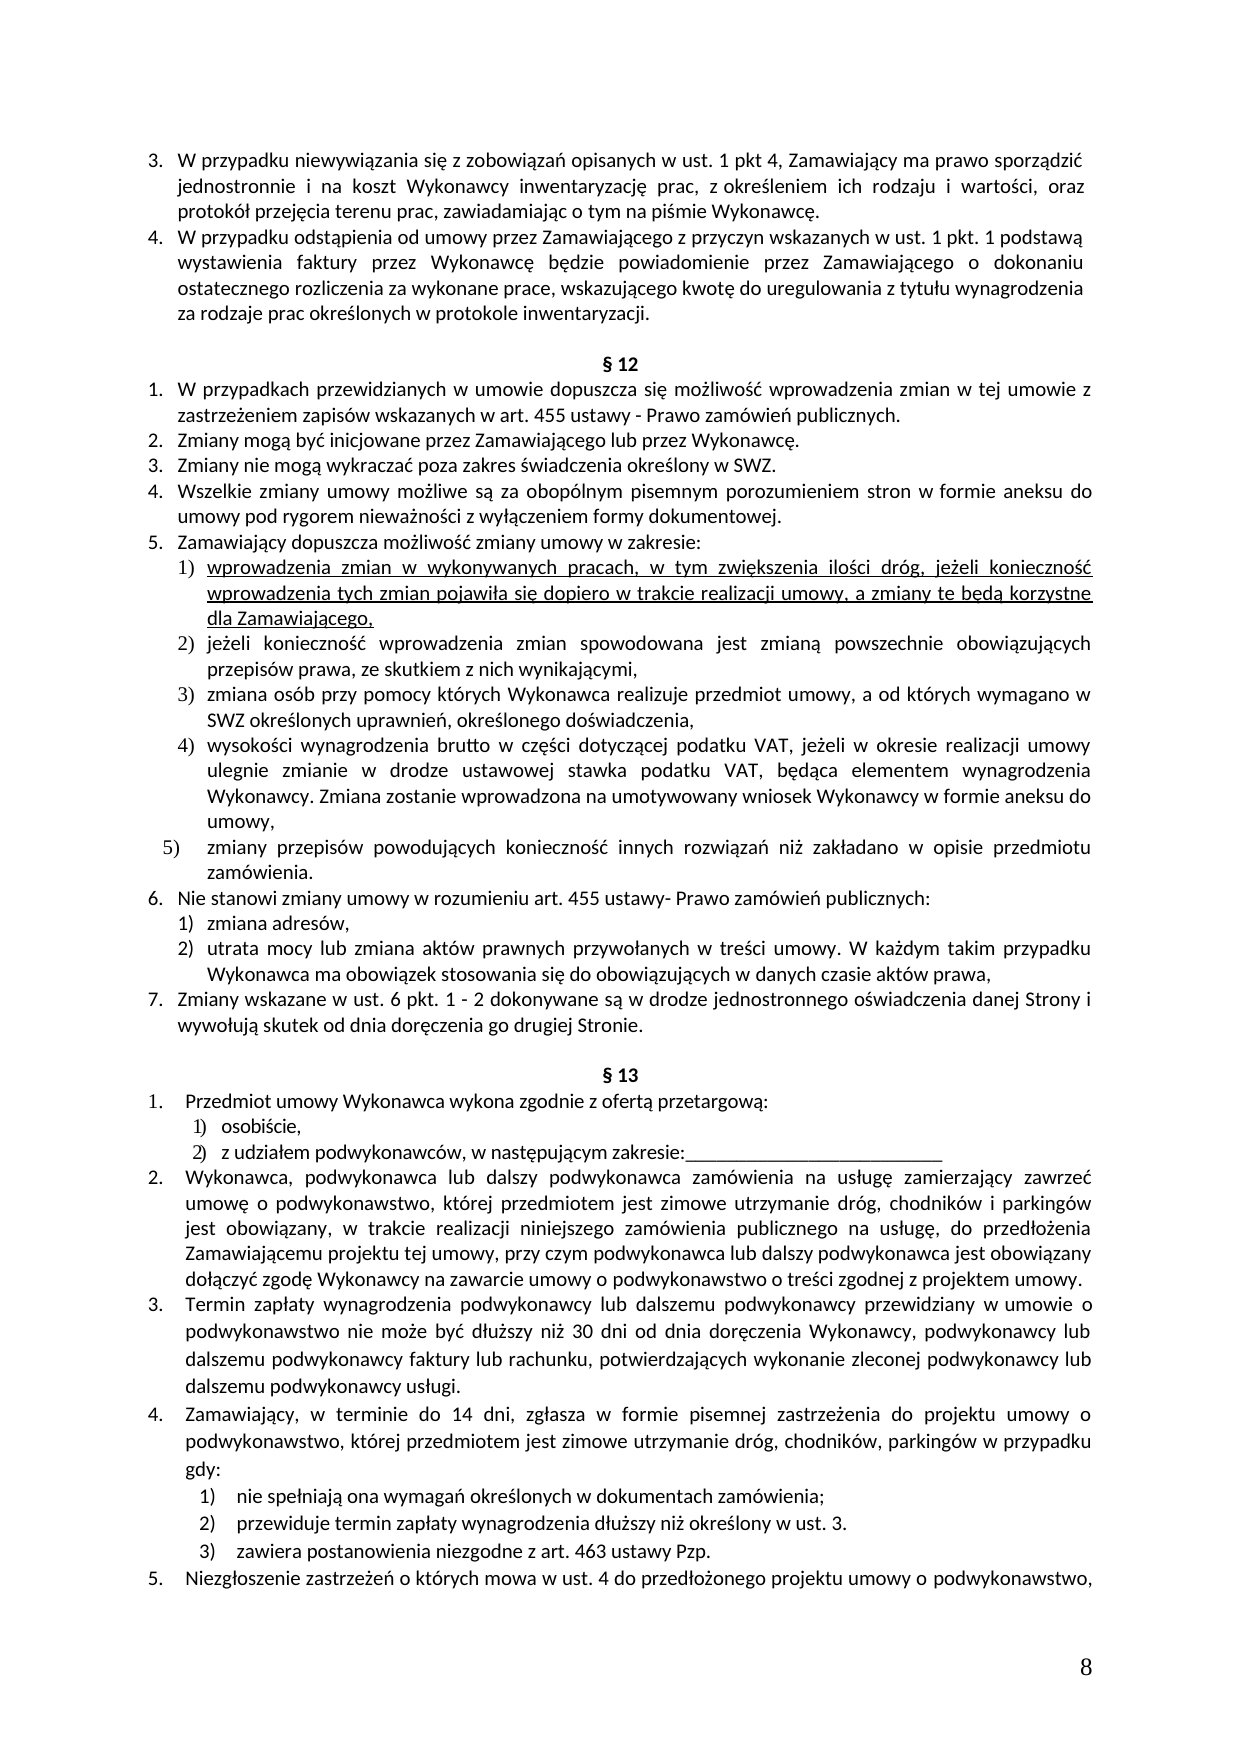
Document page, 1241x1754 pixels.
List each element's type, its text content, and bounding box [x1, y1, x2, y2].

list jeżeli konieczność wprowadzenia zmian spowodowana jest zmianą powszechnie obowiązujących przepisów prawa, ze skutkiem z nich wynikającymi, [177, 631, 1093, 681]
list Zamawiający dopuszcza możliwość zmiany umowy w zakresie: [148, 529, 1093, 554]
list W przypadku niewywiązania się z zobowiązań opisanych w ust. 1 pkt 4, Zamawiający ma prawo sporządzić jednostronnie i na koszt Wykonawcy inwentaryzację prac, z określeniem ich rodzaju i wartości, oraz protokół przejęcia terenu prac, zawiadamiając o tym na piśmie Wykonawcę. [148, 148, 1085, 224]
text § 12 [148, 351, 1093, 376]
list z udziałem podwykonawców, w następującym zakresie:_________________________ [192, 1139, 1093, 1164]
list Zmiany nie mogą wykraczać poza zakres świadczenia określony w SWZ. [148, 453, 1093, 478]
list utrata mocy lub zmiana aktów prawnych przywołanych w treści umowy. W każdym takim przypadku Wykonawca ma obowiązek stosowania się do obowiązujących w danych czasie aktów prawa, [177, 936, 1093, 986]
list W przypadkach przewidzianych w umowie dopuszcza się możliwość wprowadzenia zmian w tej umowie z zastrzeżeniem zapisów wskazanych w art. 455 ustawy - Prawo zamówień publicznych. [148, 376, 1093, 427]
text § 13 [148, 1063, 1093, 1088]
list zmiany przepisów powodujących konieczność innych rozwiązań niż zakładano w opisie przedmiotu zamówienia. [162, 834, 1093, 885]
list osobiście, [192, 1113, 1093, 1139]
list Wszelkie zmiany umowy możliwe są za obopólnym pisemnym porozumieniem stron w formie aneksu do umowy pod rygorem nieważności z wyłączeniem formy dokumentowej. [148, 478, 1093, 529]
list zmiana adresów, [177, 910, 1093, 936]
list W przypadku odstąpienia od umowy przez Zamawiającego z przyczyn wskazanych w ust. 1 pkt. 1 podstawą wystawienia faktury przez Wykonawcę będzie powiadomienie przez Zamawiającego o dokonaniu ostatecznego rozliczenia za wykonane prace, wskazującego kwotę do uregulowania z tytułu wynagrodzenia za rodzaje prac określonych w protokole inwentaryzacji. [148, 224, 1085, 326]
list Zmiany mogą być inicjowane przez Zamawiającego lub przez Wykonawcę. [148, 427, 1093, 453]
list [148, 1565, 1093, 1591]
list nie spełniają ona wymagań określonych w dokumentach zamówienia; [199, 1483, 1093, 1508]
list Nie stanowi zmiany umowy w rozumieniu art. 455 ustawy- Prawo zamówień publicznych: [148, 885, 1093, 910]
list przewiduje termin zapłaty wynagrodzenia dłuższy niż określony w ust. 3. [199, 1511, 1093, 1536]
list zawiera postanowienia niezgodne z art. 463 ustawy Pzp. [199, 1538, 1093, 1563]
list Zmiany wskazane w ust. 6 pkt. 1 - 2 dokonywane są w drodze jednostronnego oświadczenia danej Strony i wywołują skutek od dnia doręczenia go drugiej Stronie. [148, 986, 1093, 1037]
list Przedmiot umowy Wykonawca wykona zgodnie z ofertą przetargową: [148, 1088, 1093, 1113]
list Termin zapłaty wynagrodzenia podwykonawcy lub dalszemu podwykonawcy przewidziany w umowie o podwykonawstwo nie może być dłuższy niż 30 dni od dnia doręczenia Wykonawcy, podwykonawcy lub dalszemu podwykonawcy faktury lub rachunku, potwierdzających wykonanie zleconej podwykonawcy lub dalszemu podwykonawcy usługi. [148, 1291, 1093, 1399]
list wysokości wynagrodzenia brutto w części dotyczącej podatku VAT, jeżeli w okresie realizacji umowy ulegnie zmianie w drodze ustawowej stawka podatku VAT, będąca elementem wynagrodzenia Wykonawcy. Zmiana zostanie wprowadzona na umotywowany wniosek Wykonawcy w formie aneksu do umowy, [177, 732, 1093, 834]
list Wykonawca, podwykonawca lub dalszy podwykonawca zamówienia na usługę zamierzający zawrzeć umowę o podwykonawstwo, której przedmiotem jest zimowe utrzymanie dróg, chodników i parkingów jest obowiązany, w trakcie realizacji niniejszego zamówienia publicznego na usługę, do przedłożenia Zamawiającemu projektu tej umowy, przy czym podwykonawca lub dalszy podwykonawca jest obowiązany dołączyć zgodę Wykonawcy na zawarcie umowy o podwykonawstwo o treści zgodnej z projektem umowy. [148, 1164, 1093, 1291]
list Zamawiający, w terminie do 14 dni, zgłasza w formie pisemnej zastrzeżenia do projektu umowy o podwykonawstwo, której przedmiotem jest zimowe utrzymanie dróg, chodników, parkingów w przypadku gdy: [148, 1401, 1093, 1481]
list zmiana osób przy pomocy których Wykonawca realizuje przedmiot umowy, a od których wymagano w SWZ określonych uprawnień, określonego doświadczenia, [177, 681, 1093, 732]
list wprowadzenia zmian w wykonywanych pracach, w tym zwiększenia ilości dróg, jeżeli konieczność wprowadzenia tych zmian pojawiła się dopiero w trakcie realizacji umowy, a zmiany te będą korzystne dla Zamawiającego, [177, 554, 1093, 631]
